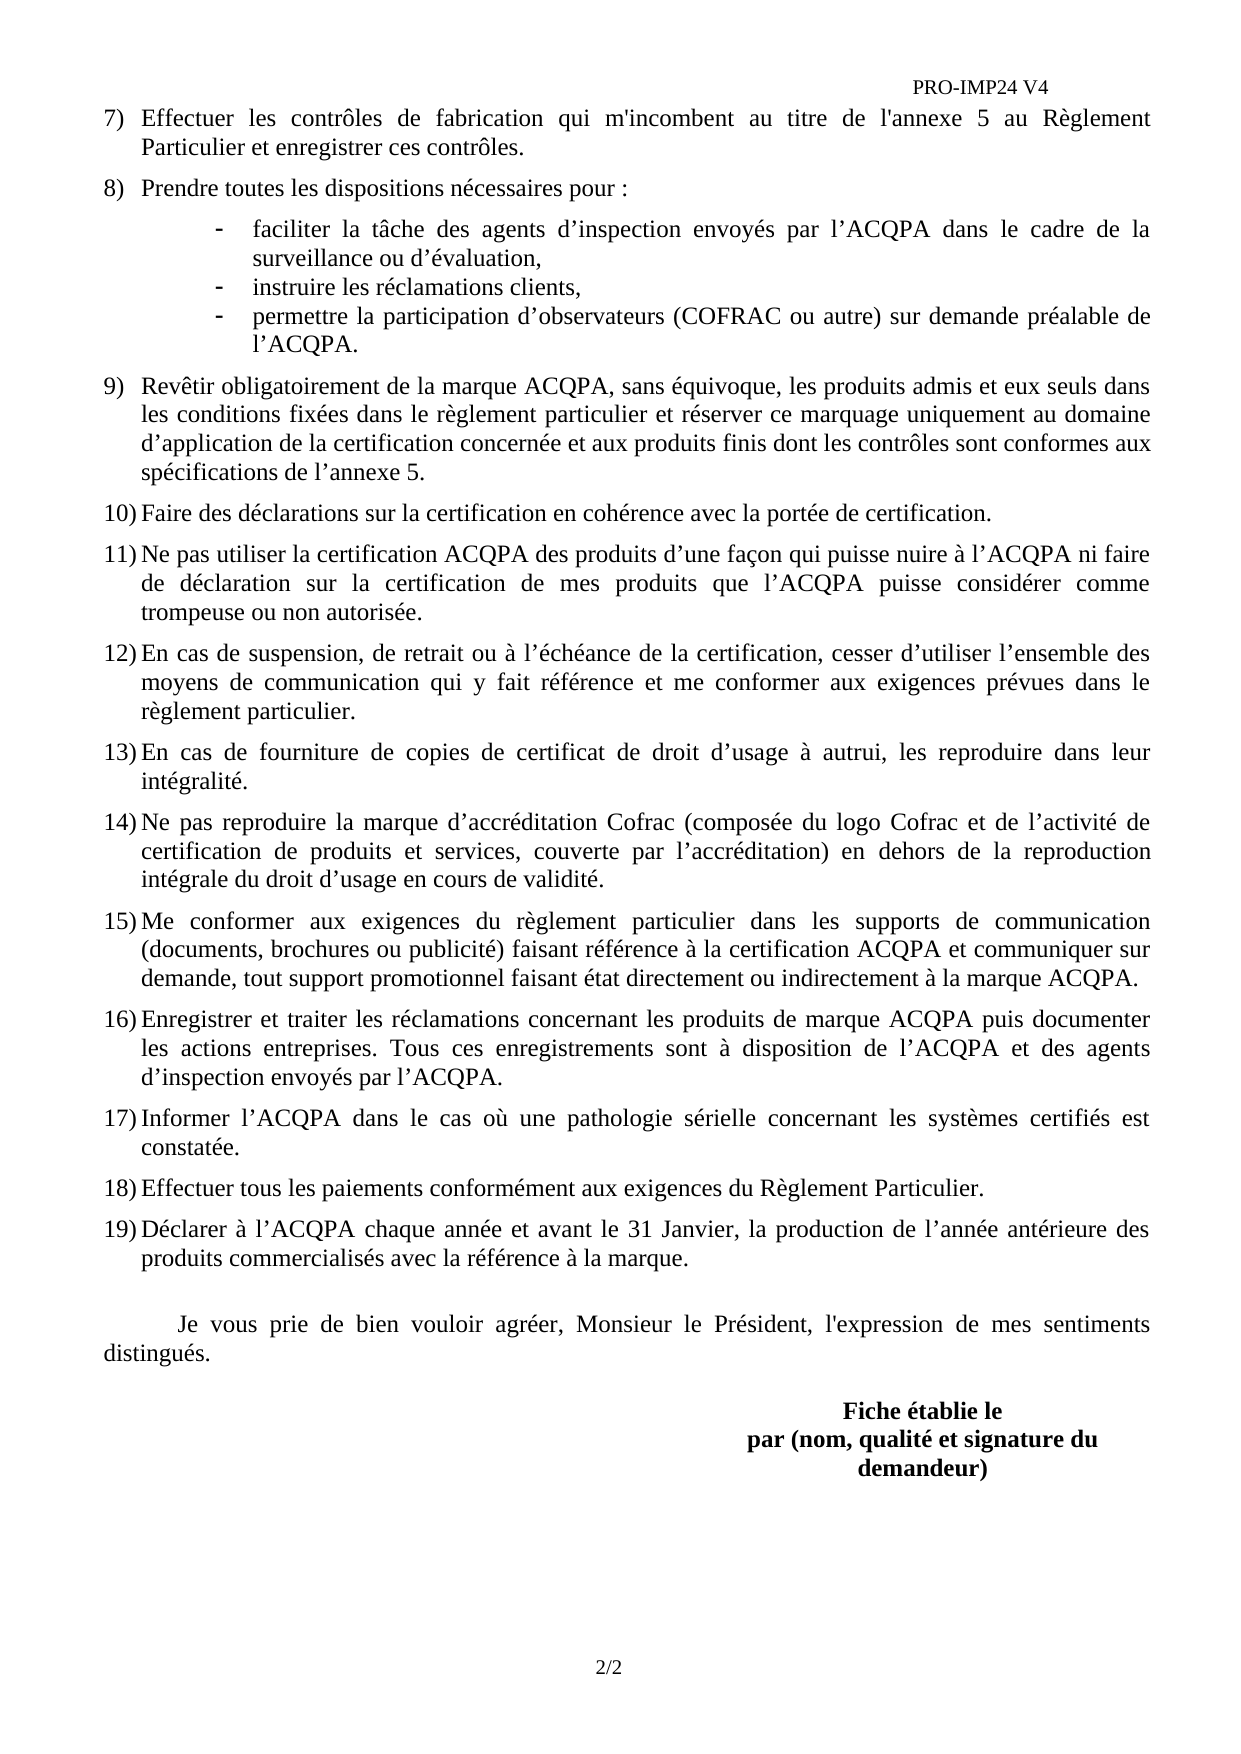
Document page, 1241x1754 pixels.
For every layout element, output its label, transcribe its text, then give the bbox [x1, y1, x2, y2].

text par (nom, qualité et signature du demandeur) [693, 1424, 1152, 1482]
list Faire des déclarations sur la certification en cohérence avec la portée de certification. [103, 498, 1152, 527]
text Je vous prie de bien vouloir agréer, Monsieur le Président, l'expression de mes sentiments distingués. [103, 1309, 1152, 1367]
list Effectuer tous les paiements conformément aux exigences du Règlement Particulier. [103, 1173, 1152, 1202]
list Enregistrer et traiter les réclamations concernant les produits de marque ACQPA puis documenter les actions entreprises. Tous ces enregistrements sont à disposition de l’ACQPA et des agents d’inspection envoyés par l’ACQPA. [103, 1004, 1152, 1091]
list permettre la participation d’observateurs (COFRAC ou autre) sur demande préalable de l’ACQPA. [215, 301, 1152, 358]
text Fiche établie le [693, 1396, 1152, 1424]
list Me conformer aux exigences du règlement particulier dans les supports de communication (documents, brochures ou publicité) faisant référence à la certification ACQPA et communiquer sur demande, tout support promotionnel faisant état directement ou indirectement à la marque ACQPA. [103, 906, 1152, 992]
list Prendre toutes les dispositions nécessaires pour : [103, 173, 1152, 202]
list Ne pas reproduire la marque d’accréditation Cofrac (composée du logo Cofrac et de l’activité de certification de produits et services, couverte par l’accréditation) en dehors de la reproduction intégrale du droit d’usage en cours de validité. [103, 807, 1152, 893]
list En cas de suspension, de retrait ou à l’échéance de la certification, cesser d’utiliser l’ensemble des moyens de communication qui y fait référence et me conformer aux exigences prévues dans le règlement particulier. [103, 638, 1152, 724]
list Déclarer à l’ACQPA chaque année et avant le 31 Janvier, la production de l’année antérieure des produits commercialisés avec la référence à la marque. [103, 1214, 1152, 1272]
list Revêtir obligatoirement de la marque ACQPA, sans équivoque, les produits admis et eux seuls dans les conditions fixées dans le règlement particulier et réserver ce marquage uniquement au domaine d’application de la certification concernée et aux produits finis dont les contrôles sont conformes aux spécifications de l’annexe 5. [103, 371, 1152, 486]
list Informer l’ACQPA dans le cas où une pathologie sérielle concernant les systèmes certifiés est constatée. [103, 1103, 1152, 1161]
list Ne pas utiliser la certification ACQPA des produits d’une façon qui puisse nuire à l’ACQPA ni faire de déclaration sur la certification de mes produits que l’ACQPA puisse considérer comme trompeuse ou non autorisée. [103, 539, 1152, 626]
list Effectuer les contrôles de fabrication qui m'incombent au titre de l'annexe 5 au Règlement Particulier et enregistrer ces contrôles. [103, 103, 1152, 161]
list instruire les réclamations clients, [215, 272, 1152, 301]
list En cas de fourniture de copies de certificat de droit d’usage à autrui, les reproduire dans leur intégralité. [103, 737, 1152, 794]
list faciliter la tâche des agents d’inspection envoyés par l’ACQPA dans le cadre de la surveillance ou d’évaluation, [215, 214, 1152, 272]
